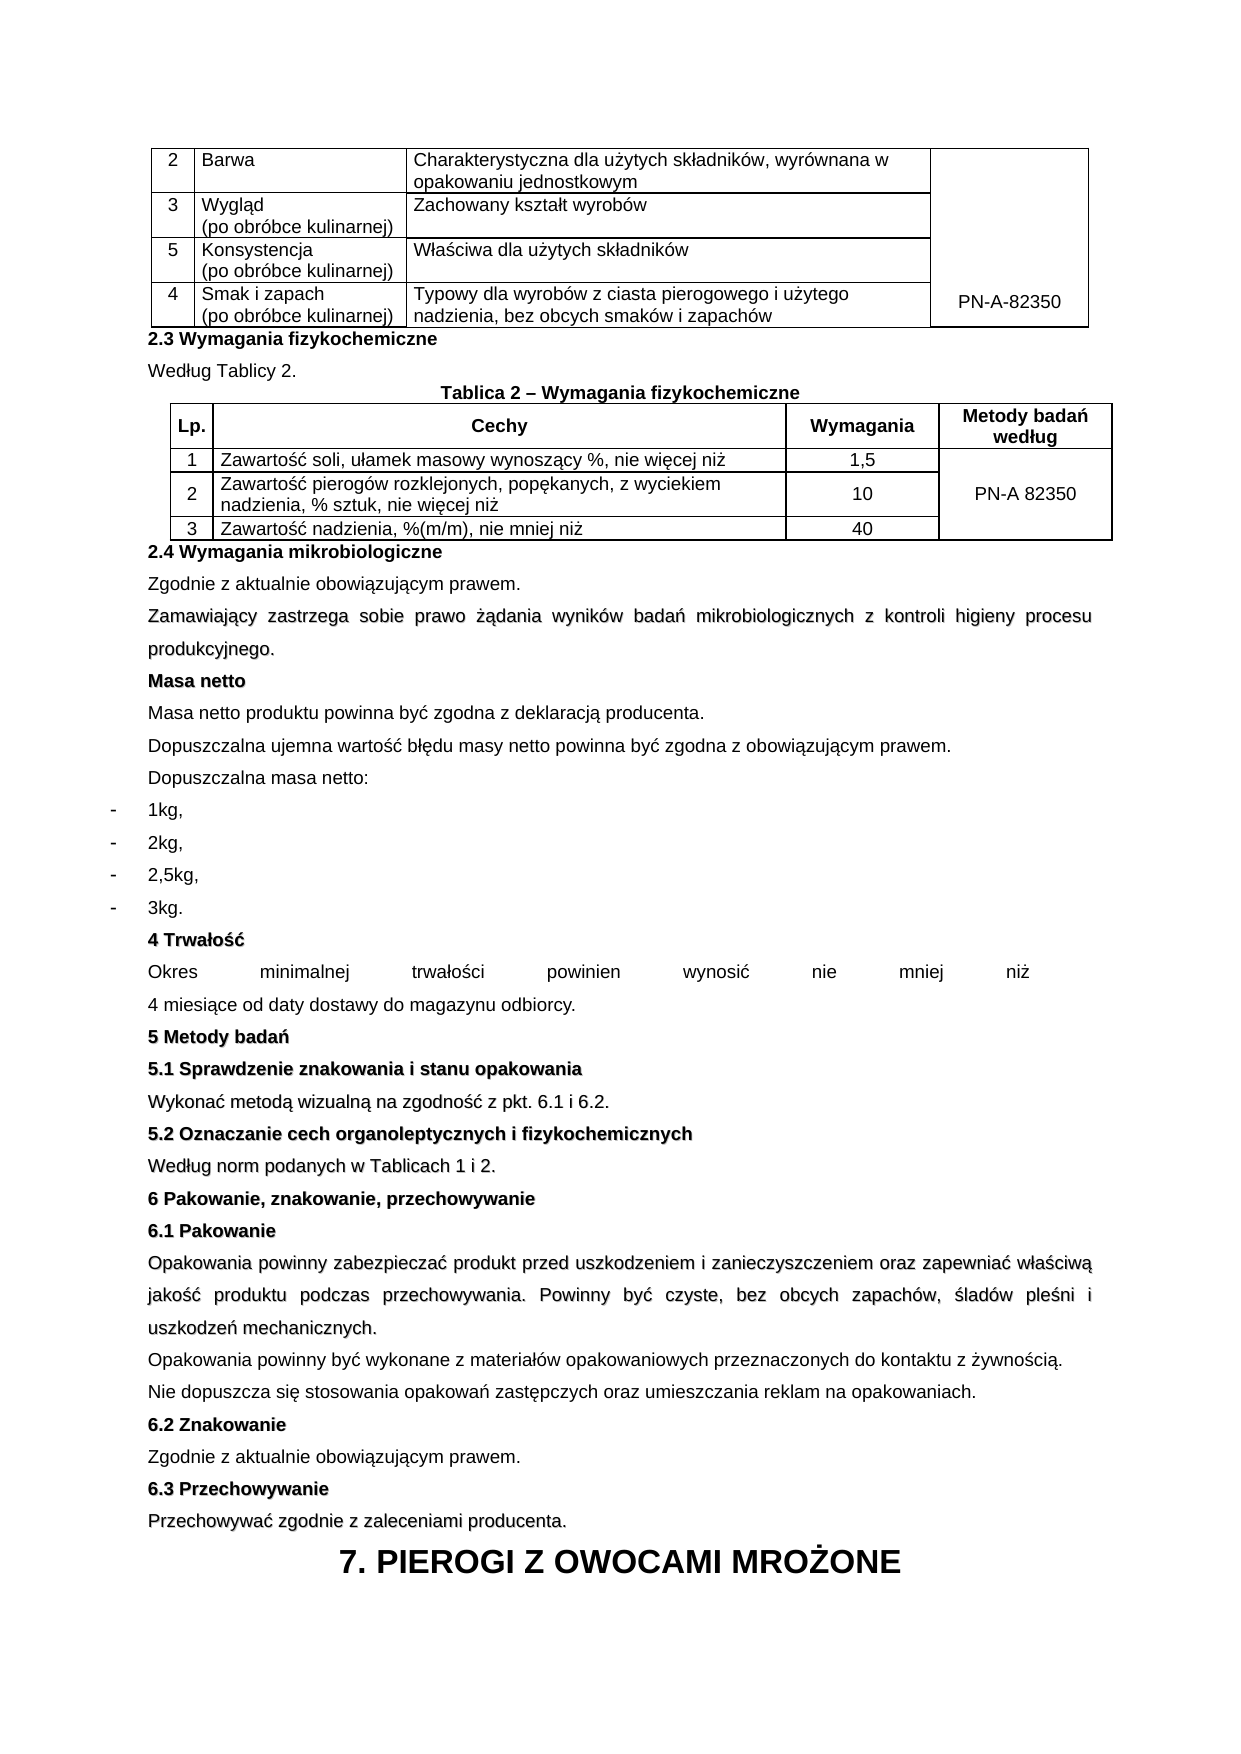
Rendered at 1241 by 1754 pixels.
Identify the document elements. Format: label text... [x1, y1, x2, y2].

list pierogi z owocami mrożone [148, 1542, 1093, 1581]
table_cell Typowy dla wyrobów z ciasta pierogowego i użytego nadzienia, bez obcych smaków i zapachów [407, 283, 930, 326]
text Wykonać metodą wizualną na zgodność z pkt. 6.1 i 6.2. [148, 1090, 1093, 1112]
text Opakowania powinny być wykonane z materiałów opakowaniowych przeznaczonych do kontaktu z żywnością. [148, 1349, 1093, 1370]
table_cell 2 [152, 149, 194, 192]
table_header Wymagania [787, 404, 938, 447]
table_cell Właściwa dla użytych składników [407, 239, 930, 282]
text 5 Metody badań [148, 1026, 1093, 1047]
table_cell Konsystencja (po obróbce kulinarnej) [195, 238, 406, 282]
table_header Metody badań według [940, 404, 1111, 447]
table_cell 3 [171, 517, 212, 539]
table_cell Smak i zapach (po obróbce kulinarnej) [195, 283, 406, 326]
table_cell Zawartość nadzienia, %(m/m), nie mniej niż [214, 517, 785, 539]
text 5.2 Oznaczanie cech organoleptycznych i fizykochemicznych [148, 1123, 1093, 1144]
table_header Cechy [214, 404, 785, 447]
list 2kg, [110, 831, 1093, 853]
table_cell Zawartość pierogów rozklejonych, popękanych, z wyciekiem nadzienia, % sztuk, nie więcej niż [214, 473, 785, 516]
table_cell 1,5 [787, 449, 938, 471]
table_cell 3 [152, 193, 194, 237]
text Opakowania powinny zabezpieczać produkt przed uszkodzeniem i zanieczyszczeniem oraz zapewniać właściwą jakość produktu podczas przechowywania. Powinny być czyste, bez obcych zapachów, śladów pleśni i uszkodzeń mechanicznych. [148, 1252, 1093, 1338]
table_cell 10 [787, 473, 938, 516]
text Według Tablicy 2. [148, 360, 1093, 382]
text Dopuszczalna ujemna wartość błędu masy netto powinna być zgodna z obowiązującym prawem. [148, 734, 1093, 756]
table_cell Charakterystyczna dla użytych składników, wyrównana w opakowaniu jednostkowym [407, 149, 930, 192]
text Zgodnie z aktualnie obowiązującym prawem. [148, 1446, 1093, 1467]
text 4 Trwałość [148, 929, 1093, 951]
table_cell 4 [152, 283, 194, 326]
text 5.1 Sprawdzenie znakowania i stanu opakowania [148, 1058, 1093, 1080]
text 2.4 Wymagania mikrobiologiczne [148, 541, 1093, 562]
table_cell PN-A 82350 [940, 449, 1111, 539]
text 6.2 Znakowanie [148, 1413, 1093, 1435]
subtitle Tablica 2 – Wymagania fizykochemiczne [148, 382, 1093, 403]
list 3kg. [110, 896, 1093, 918]
table_cell 2 [171, 473, 212, 516]
text Przechowywać zgodnie z zaleceniami producenta. [148, 1510, 1093, 1532]
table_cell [931, 149, 1088, 326]
table_cell Zawartość soli, ułamek masowy wynoszący %, nie więcej niż [214, 449, 785, 471]
table_cell 40 [787, 517, 938, 539]
text 6.1 Pakowanie [148, 1219, 1093, 1241]
text 2.3 Wymagania fizykochemiczne [148, 328, 1093, 349]
table_header Lp. [171, 404, 212, 447]
table_cell 1 [171, 449, 212, 471]
text 6.3 Przechowywanie [148, 1478, 1093, 1499]
text Masa netto produktu powinna być zgodna z deklaracją producenta. [148, 702, 1093, 724]
text Zamawiający zastrzega sobie prawo żądania wyników badań mikrobiologicznych z kontroli higieny procesu produkcyjnego. [148, 605, 1093, 659]
table_cell Barwa [195, 149, 406, 192]
text Okres minimalnej trwałości powinien wynosić nie mniej niż 4 miesiące od daty dostawy do magazynu odbiorcy. [148, 961, 1093, 1015]
text Według norm podanych w Tablicach 1 i 2. [148, 1155, 1093, 1177]
table_cell Wygląd (po obróbce kulinarnej) [195, 193, 406, 237]
text Nie dopuszcza się stosowania opakowań zastępczych oraz umieszczania reklam na opakowaniach. [148, 1381, 1093, 1403]
table_cell Zachowany kształt wyrobów [407, 194, 930, 237]
table_cell 5 [152, 238, 194, 282]
text Dopuszczalna masa netto: [148, 767, 1093, 788]
list 2,5kg, [110, 864, 1093, 886]
list Masa netto [0, 670, 1093, 691]
text Zgodnie z aktualnie obowiązującym prawem. [148, 573, 1093, 594]
list 1kg, [110, 799, 1093, 821]
text 6 Pakowanie, znakowanie, przechowywanie [148, 1187, 1093, 1209]
